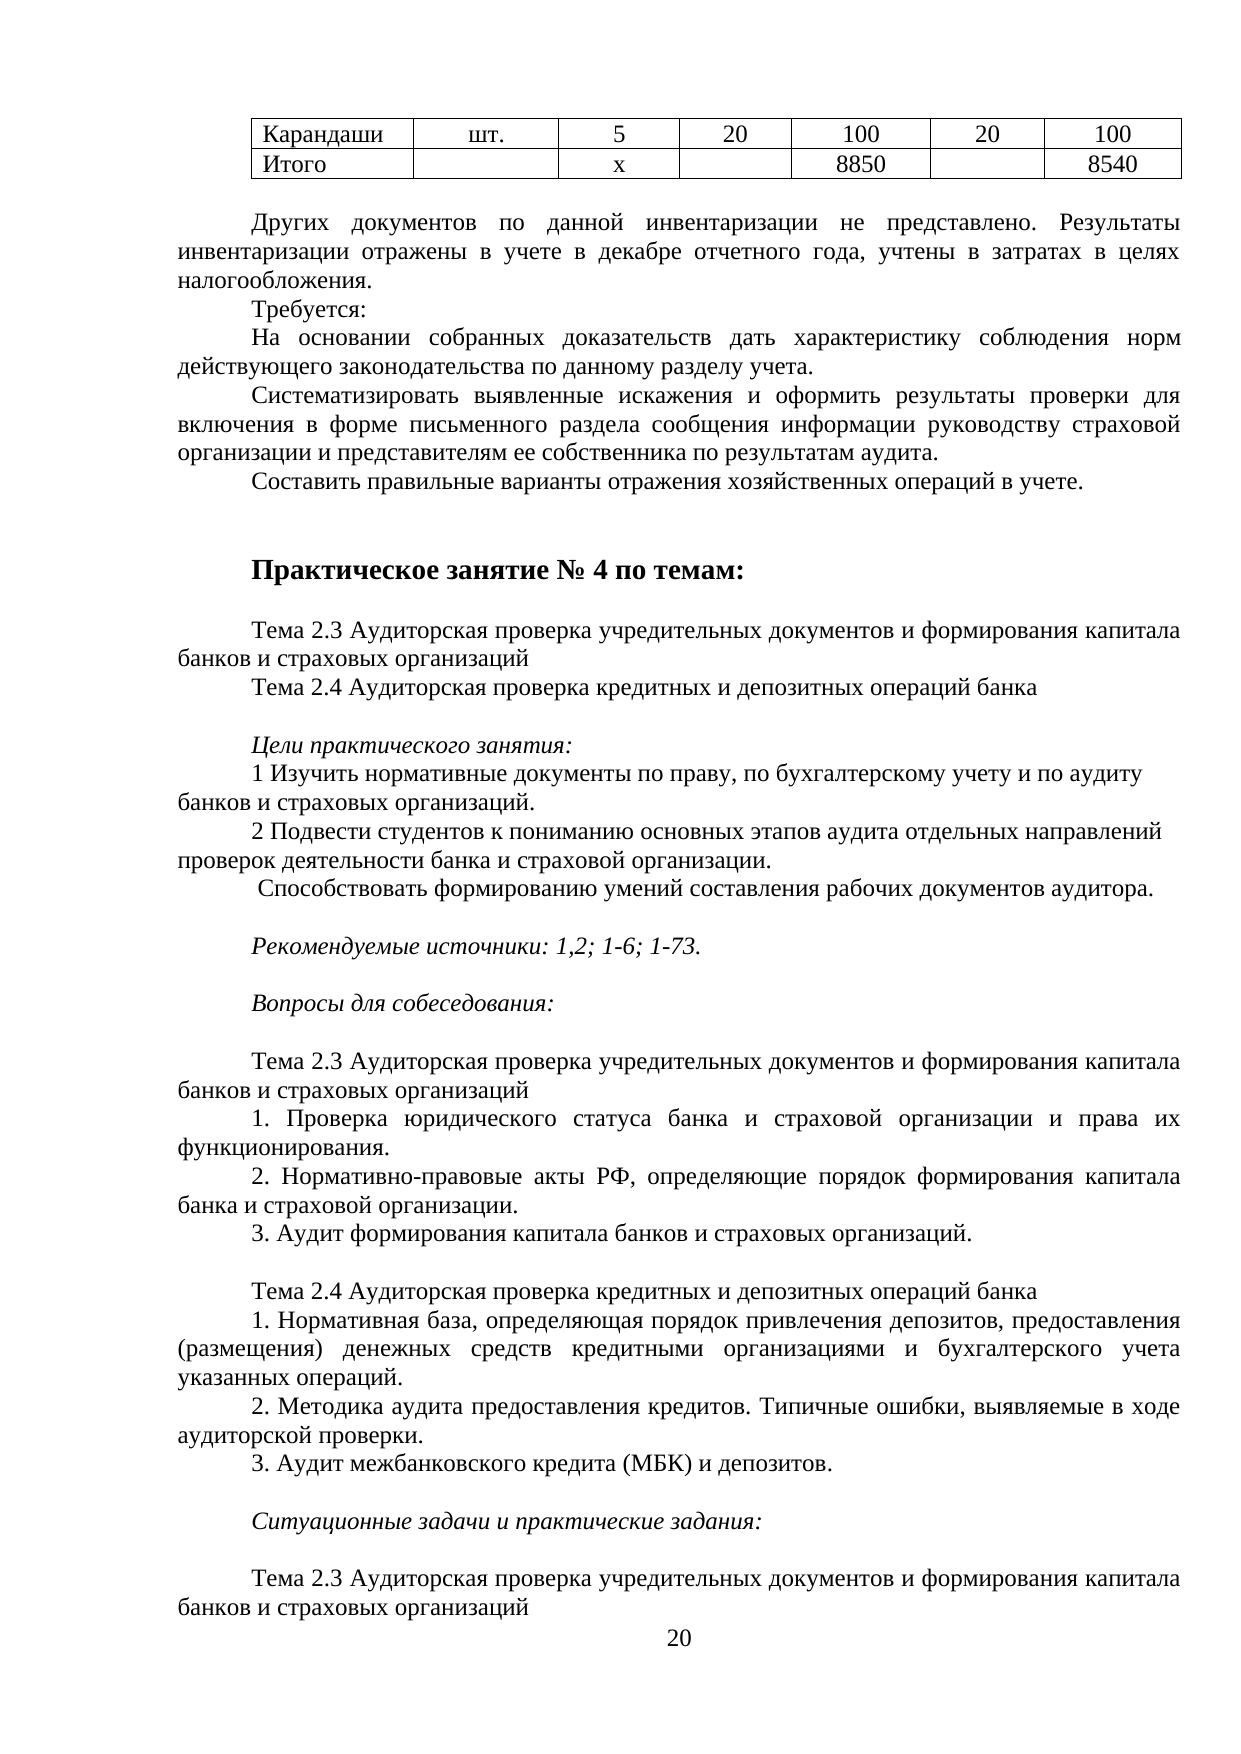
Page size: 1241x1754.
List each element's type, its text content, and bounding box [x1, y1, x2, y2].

text Тема 2.3 Аудиторская проверка учредительных документов и формирования капитала банков и страховых организаций [177, 615, 1181, 672]
text Тема 2.4 Аудиторская проверка кредитных и депозитных операций банка [177, 672, 1181, 701]
text Способствовать формированию умений составления рабочих документов аудитора. [177, 873, 1181, 902]
text Тема 2.3 Аудиторская проверка учредительных документов и формирования капитала банков и страховых организаций [177, 1563, 1181, 1621]
table_cell [931, 149, 1044, 178]
text 1 Изучить нормативные документы по праву, по бухгалтерскому учету и по аудиту банков и страховых организаций. [177, 758, 1181, 816]
table_cell 20 [931, 119, 1044, 148]
text 1. Проверка юридического статуса банка и страховой организации и права их функционирования. [177, 1103, 1181, 1161]
table_cell 8850 [792, 149, 930, 178]
text Вопросы для собеседования: [177, 988, 1181, 1017]
table_cell х [559, 149, 679, 178]
text Практическое занятие № 4 по темам: [177, 552, 1181, 586]
table_cell 100 [1045, 119, 1181, 148]
table_cell 100 [792, 119, 930, 148]
text Тема 2.3 Аудиторская проверка учредительных документов и формирования капитала банков и страховых организаций [177, 1046, 1181, 1103]
text На основании собранных доказательств дать характеристику соблюдения норм действующего законодательства по данному разделу учета. [177, 322, 1181, 380]
text 2. Нормативно-правовые акты РФ, определяющие порядок формирования капитала банка и страховой организации. [177, 1161, 1181, 1218]
text Рекомендуемые источники: 1,2; 1-6; 1-73. [177, 931, 1181, 960]
text Тема 2.4 Аудиторская проверка кредитных и депозитных операций банка [177, 1276, 1181, 1305]
text 3. Аудит формирования капитала банков и страховых организаций. [177, 1218, 1181, 1247]
text Систематизировать выявленные искажения и оформить результаты проверки для включения в форме письменного раздела сообщения информации руководству страховой организации и представителям ее собственника по результатам аудита. [177, 380, 1181, 466]
table_cell 20 [680, 119, 791, 148]
text 1. Нормативная база, определяющая порядок привлечения депозитов, предоставления (размещения) денежных средств кредитными организациями и бухгалтерского учета указанных операций. [177, 1305, 1181, 1391]
text 2. Методика аудита предоставления кредитов. Типичные ошибки, выявляемые в ходе аудиторской проверки. [177, 1391, 1181, 1448]
text Ситуационные задачи и практические задания: [177, 1506, 1181, 1535]
text Цели практического занятия: [177, 730, 1181, 758]
table_cell [414, 149, 558, 178]
table_cell шт. [414, 119, 558, 148]
table_cell 5 [559, 119, 679, 148]
table_cell Карандаши [252, 119, 413, 148]
text Составить правильные варианты отражения хозяйственных операций в учете. [177, 466, 1181, 495]
table_cell Итого [252, 149, 413, 178]
text Требуется: [177, 294, 1181, 322]
table_cell [680, 149, 791, 178]
table_cell 8540 [1045, 149, 1181, 178]
text 3. Аудит межбанковского кредита (МБК) и депозитов. [177, 1448, 1181, 1477]
text 2 Подвести студентов к пониманию основных этапов аудита отдельных направлений проверок деятельности банка и страховой организации. [177, 816, 1181, 873]
text Других документов по данной инвентаризации не представлено. Результаты инвентаризации отражены в учете в декабре отчетного года, учтены в затратах в целях налогообложения. [177, 207, 1181, 294]
